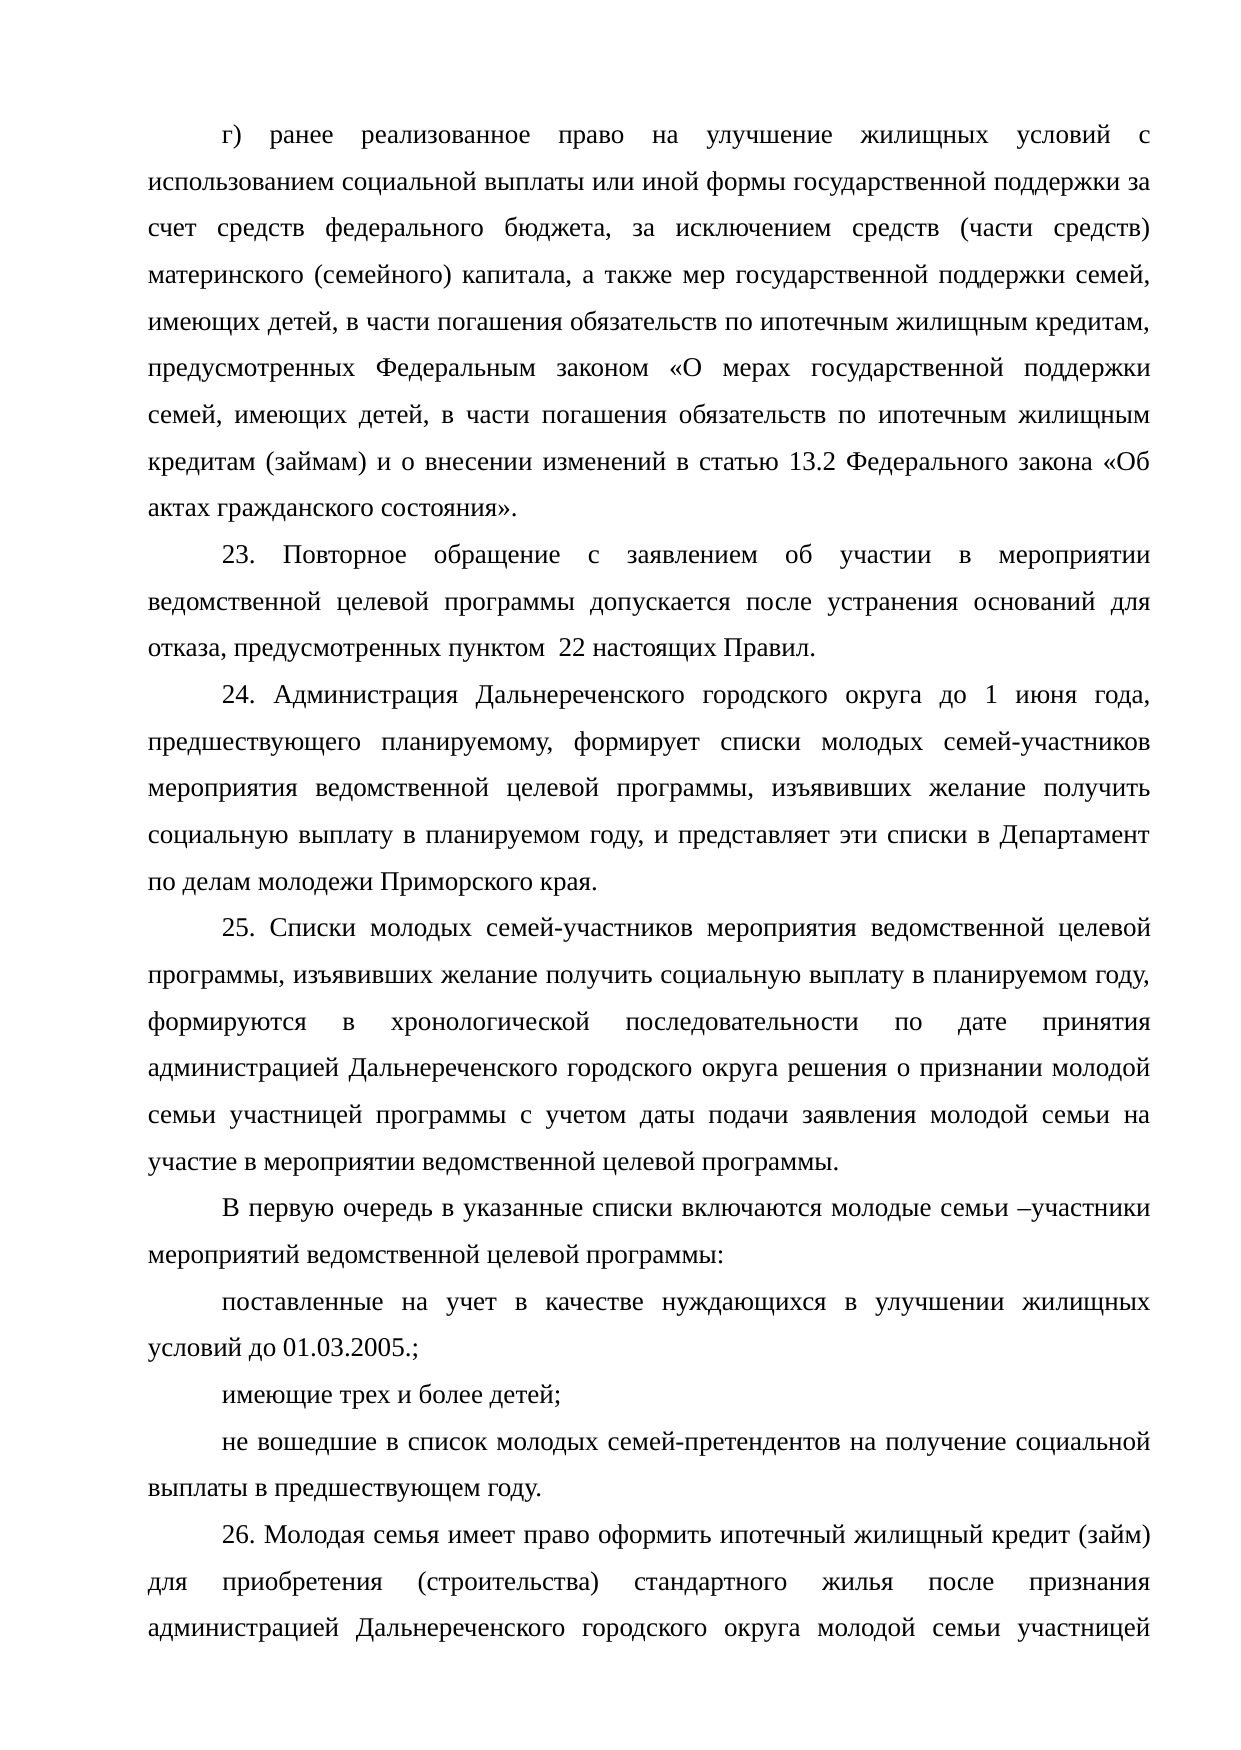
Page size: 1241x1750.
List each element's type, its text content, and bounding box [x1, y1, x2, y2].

text не вошедшие в список молодых семей-претендентов на получение социальной выплаты в предшествующем году. [148, 1425, 1152, 1503]
text 25. Списки молодых семей-участников мероприятия ведомственной целевой программы, изъявивших желание получить социальную выплату в планируемом году, формируются в хронологической последовательности по дате принятия администрацией Дальнереченского городского округа решения о признании молодой семьи участницей программы с учетом даты подачи заявления молодой семьи на участие в мероприятии ведомственной целевой программы. [148, 911, 1152, 1176]
text В первую очередь в указанные списки включаются молодые семьи –участники мероприятий ведомственной целевой программы: [148, 1191, 1152, 1269]
text 24. Администрация Дальнереченского городского округа до 1 июня года, предшествующего планируемому, формирует списки молодых семей-участников мероприятия ведомственной целевой программы, изъявивших желание получить социальную выплату в планируемом году, и представляет эти списки в Департамент по делам молодежи Приморского края. [148, 678, 1152, 896]
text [148, 1518, 1152, 1643]
text 23. Повторное обращение с заявлением об участии в мероприятии ведомственной целевой программы допускается после устранения оснований для отказа, предусмотренных пунктом 22 настоящих Правил. [148, 538, 1152, 663]
text г) ранее реализованное право на улучшение жилищных условий с использованием социальной выплаты или иной формы государственной поддержки за счет средств федерального бюджета, за исключением средств (части средств) материнского (семейного) капитала, а также мер государственной поддержки семей, имеющих детей, в части погашения обязательств по ипотечным жилищным кредитам, предусмотренных Федеральным законом «О мерах государственной поддержки семей, имеющих детей, в части погашения обязательств по ипотечным жилищным кредитам (займам) и о внесении изменений в статью 13.2 Федерального закона «Об актах гражданского состояния». [148, 118, 1152, 523]
text имеющие трех и более детей; [148, 1378, 1152, 1409]
text поставленные на учет в качестве нуждающихся в улучшении жилищных условий до 01.03.2005.; [148, 1285, 1152, 1363]
